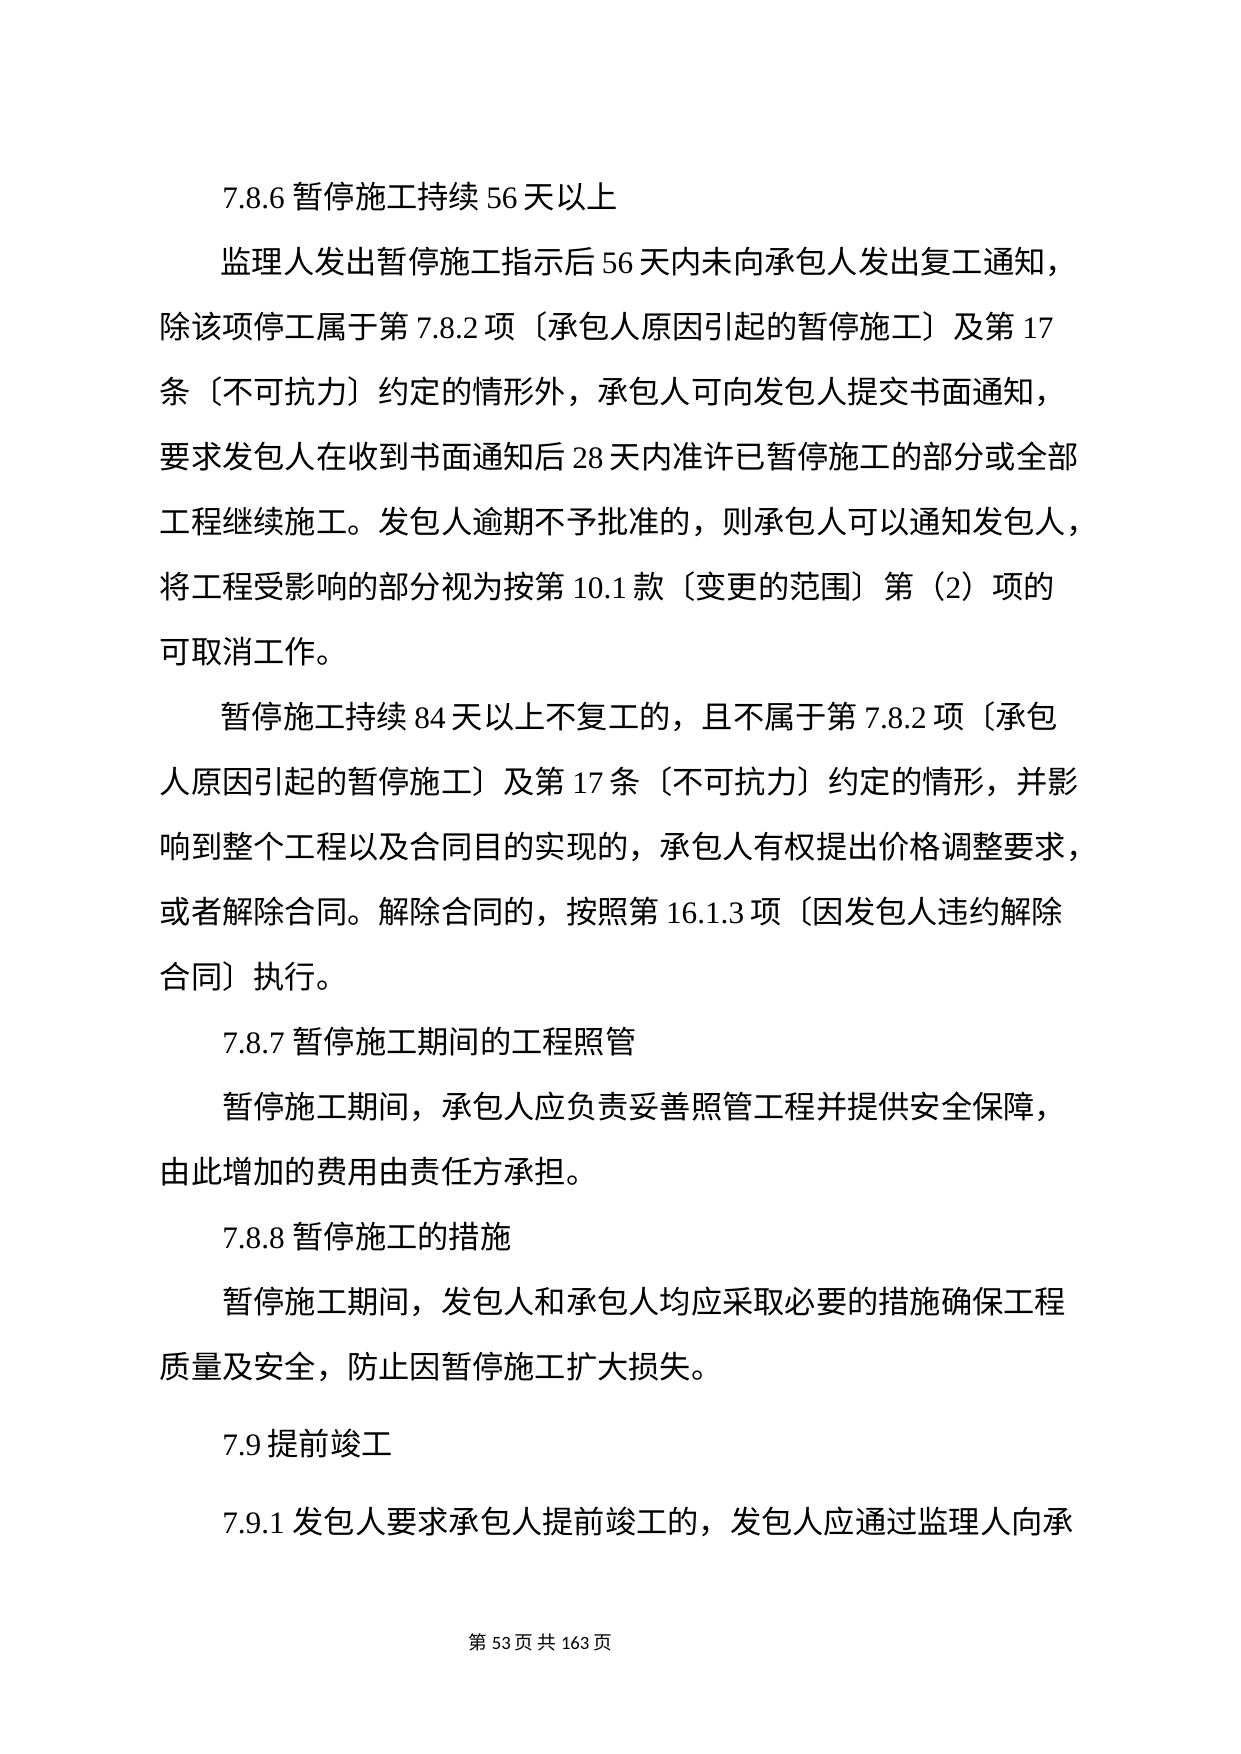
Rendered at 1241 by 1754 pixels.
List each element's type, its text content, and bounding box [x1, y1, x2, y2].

text 暂停施工期间，发包人和承包人均应采取必要的措施确保工程质量及安全，防止因暂停施工扩大损失。 [159, 1267, 1078, 1397]
text 7.8.7 暂停施工期间的工程照管 [161, 1007, 1078, 1072]
text 7.9提前竣工 [159, 1409, 1078, 1474]
text 7.8.6 暂停施工持续56天以上 [159, 162, 1078, 227]
text 暂停施工持续84天以上不复工的，且不属于第7.8.2项〔承包人原因引起的暂停施工〕及第17条〔不可抗力〕约定的情形，并影响到整个工程以及合同目的实现的，承包人有权提出价格调整要求，或者解除合同。解除合同的，按照第16.1.3项〔因发包人违约解除合同〕执行。 [159, 682, 1078, 1007]
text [159, 1487, 1078, 1552]
text 暂停施工期间，承包人应负责妥善照管工程并提供安全保障，由此增加的费用由责任方承担。 [159, 1072, 1078, 1202]
text 7.8.8 暂停施工的措施 [159, 1202, 1078, 1267]
text 监理人发出暂停施工指示后56天内未向承包人发出复工通知，除该项停工属于第7.8.2项〔承包人原因引起的暂停施工〕及第17条〔不可抗力〕约定的情形外，承包人可向发包人提交书面通知，要求发包人在收到书面通知后28天内准许已暂停施工的部分或全部工程继续施工。发包人逾期不予批准的，则承包人可以通知发包人，将工程受影响的部分视为按第10.1款〔变更的范围〕第（2）项的可取消工作。 [159, 227, 1078, 682]
